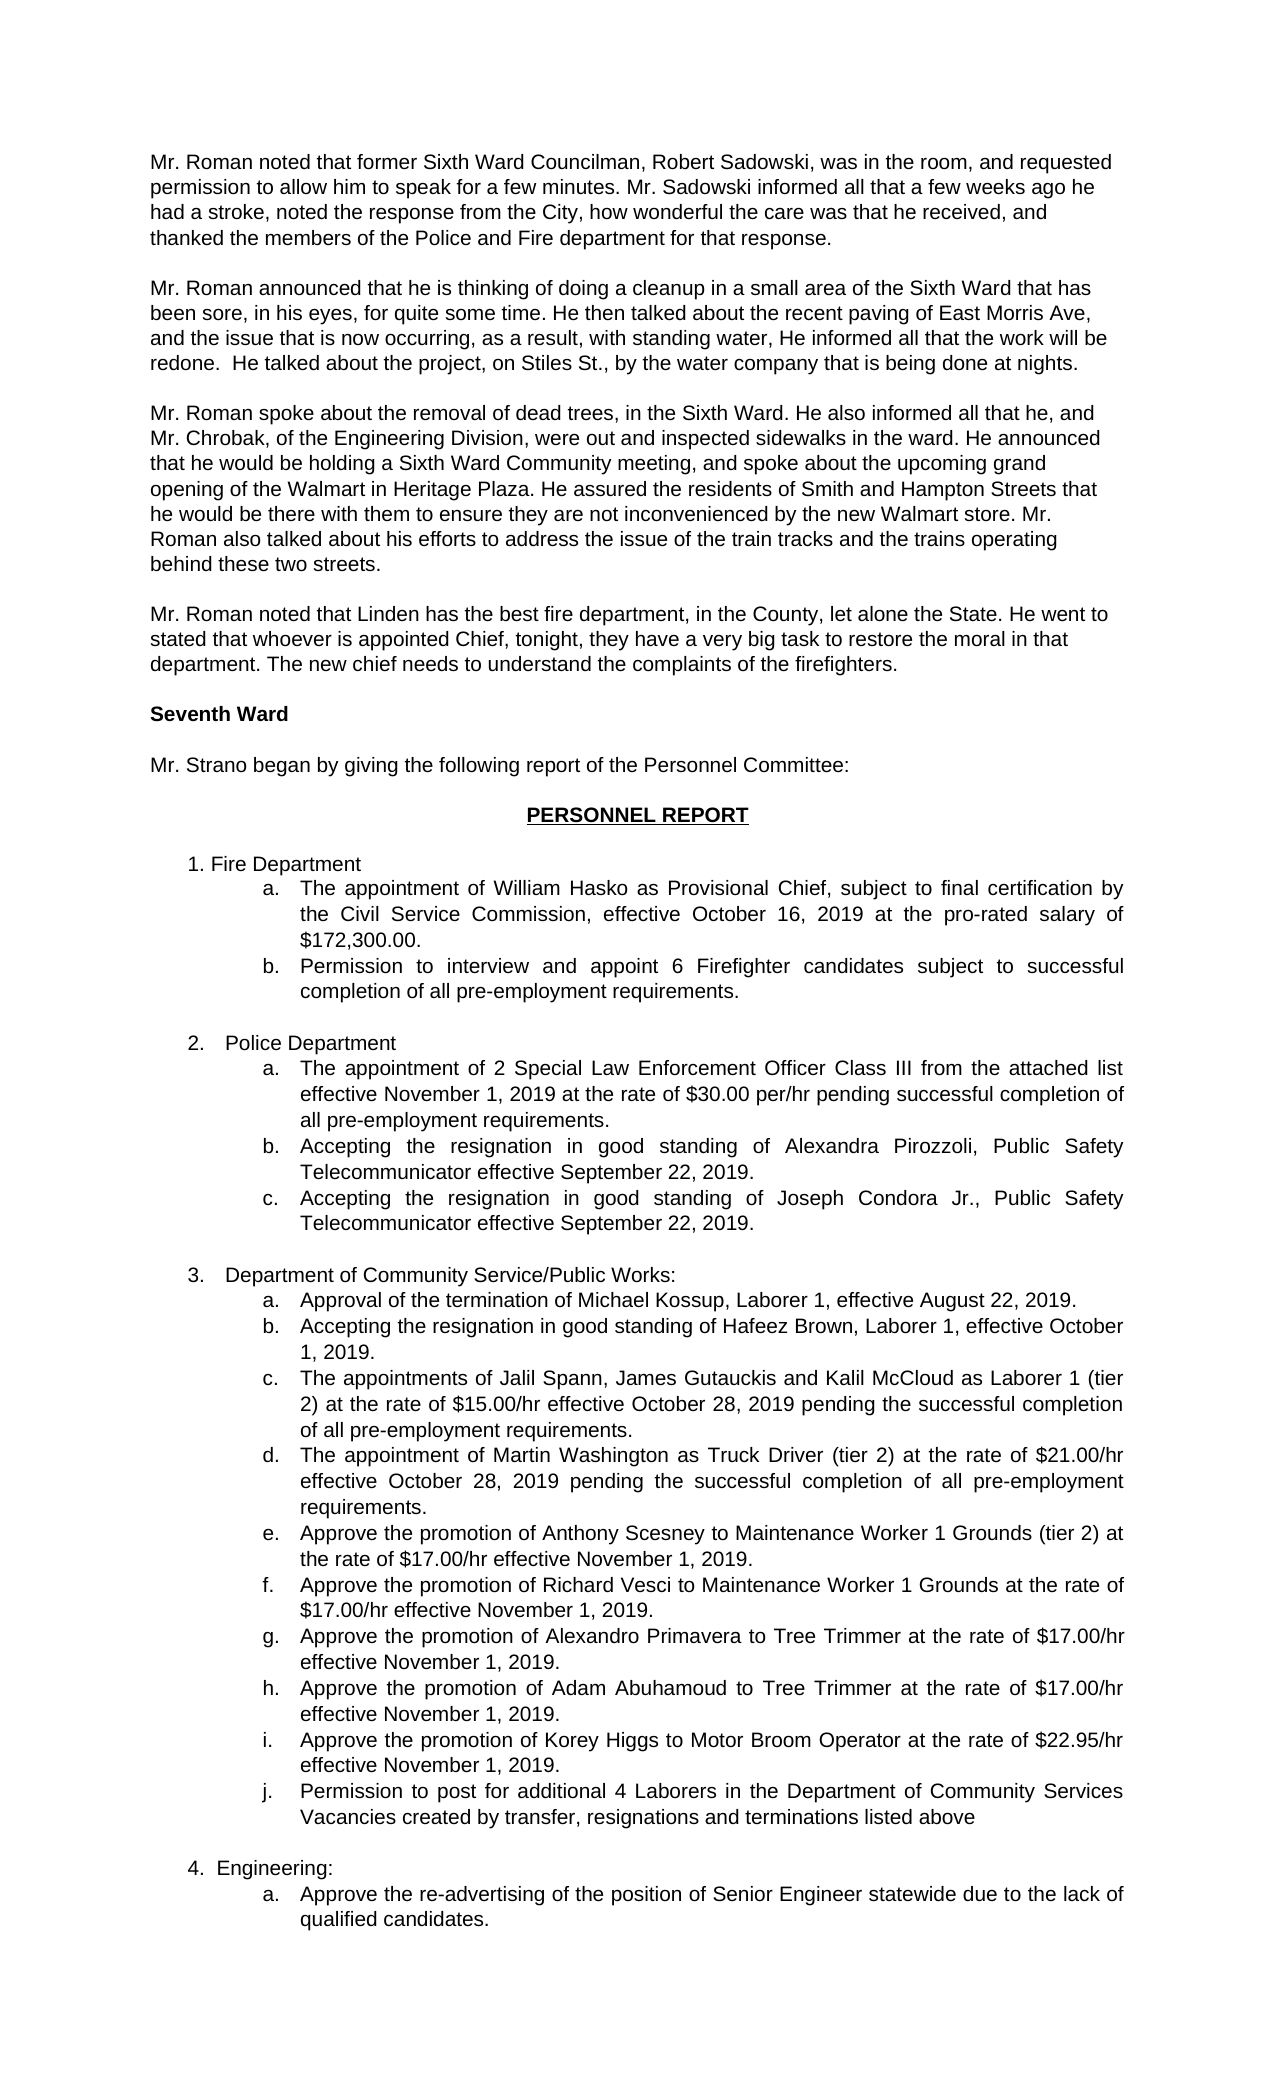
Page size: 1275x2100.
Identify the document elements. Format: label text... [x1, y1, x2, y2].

list The appointments of Jalil Spann, James Gutauckis and Kalil McCloud as Laborer 1 (tier 2) at the rate of $15.00/hr effective October 28, 2019 pending the successful completion of all pre-employment requirements. [262, 1366, 1125, 1441]
text Mr. Strano began by giving the following report of the Personnel Committee: [150, 752, 1125, 776]
list Approval of the termination of Michael Kossup, Laborer 1, effective August 22, 2019. [262, 1288, 1125, 1312]
list Permission to post for additional 4 Laborers in the Department of Community Services Vacancies created by transfer, resignations and terminations listed above [262, 1779, 1125, 1829]
list Approve the promotion of Anthony Scesney to Maintenance Worker 1 Grounds (tier 2) at the rate of $17.00/hr effective November 1, 2019. [262, 1521, 1125, 1571]
list The appointment of 2 Special Law Enforcement Officer Class III from the attached list effective November 1, 2019 at the rate of $30.00 per/hr pending successful completion of all pre-employment requirements. [262, 1056, 1125, 1132]
list Accepting the resignation in good standing of Alexandra Pirozzoli, Public Safety Telecommunicator effective September 22, 2019. [262, 1134, 1125, 1183]
list Permission to interview and appoint 6 Firefighter candidates subject to successful completion of all pre-employment requirements. [262, 953, 1125, 1003]
list Accepting the resignation in good standing of Joseph Condora Jr., Public Safety Telecommunicator effective September 22, 2019. [262, 1185, 1125, 1235]
list Approve the promotion of Adam Abuhamoud to Tree Trimmer at the rate of $17.00/hr effective November 1, 2019. [262, 1676, 1125, 1726]
list The appointment of William Hasko as Provisional Chief, subject to final certification by the Civil Service Commission, effective October 16, 2019 at the pro-rated salary of $172,300.00. [262, 876, 1125, 952]
list a. Approve the re-advertising of the position of Senior Engineer statewide due to the lack of qualified candidates. [94, 1881, 1125, 1931]
text Seventh Ward [150, 702, 1125, 726]
list Police Department [187, 1030, 1125, 1054]
list 1. Fire Department [187, 852, 1125, 876]
text Mr. Roman noted that Linden has the best fire department, in the County, let alone the State. He went to stated that whoever is appointed Chief, tonight, they have a very big task to restore the moral in that department. The new chief needs to understand the complaints of the firefighters. [150, 602, 1125, 676]
list Approve the promotion of Korey Higgs to Motor Broom Operator at the rate of $22.95/hr effective November 1, 2019. [262, 1727, 1125, 1777]
list Department of Community Service/Public Works: [187, 1262, 1125, 1286]
list Approve the promotion of Richard Vesci to Maintenance Worker 1 Grounds at the rate of $17.00/hr effective November 1, 2019. [262, 1572, 1125, 1622]
list The appointment of Martin Washington as Truck Driver (tier 2) at the rate of $21.00/hr effective October 28, 2019 pending the successful completion of all pre-employment requirements. [262, 1443, 1125, 1519]
list Accepting the resignation in good standing of Hafeez Brown, Laborer 1, effective October 1, 2019. [262, 1314, 1125, 1364]
text Mr. Roman noted that former Sixth Ward Councilman, Robert Sadowski, was in the room, and requested permission to allow him to speak for a few minutes. Mr. Sadowski informed all that a few weeks ago he had a stroke, noted the response from the City, how wonderful the care was that he received, and thanked the members of the Police and Fire department for that response. [150, 150, 1125, 249]
text PERSONNEL REPORT [150, 803, 1125, 827]
text Mr. Roman spoke about the removal of dead trees, in the Sixth Ward. He also informed all that he, and Mr. Chrobak, of the Engineering Division, were out and inspected sidewalks in the ward. He announced that he would be holding a Sixth Ward Community meeting, and spoke about the upcoming grand opening of the Walmart in Heritage Plaza. He assured the residents of Smith and Hampton Streets that he would be there with them to ensure they are not inconvenienced by the new Walmart store. Mr. Roman also talked about his efforts to address the issue of the train tracks and the trains operating behind these two streets. [150, 401, 1125, 576]
list Approve the promotion of Alexandro Primavera to Tree Trimmer at the rate of $17.00/hr effective November 1, 2019. [262, 1624, 1125, 1674]
list 4. Engineering: [187, 1856, 1125, 1880]
text Mr. Roman announced that he is thinking of doing a cleanup in a small area of the Sixth Ward that has been sore, in his eyes, for quite some time. He then talked about the recent paving of East Morris Ave, and the issue that is now occurring, as a result, with standing water, He informed all that the work will be redone. He talked about the project, on Stiles St., by the water company that is being done at nights. [150, 276, 1125, 375]
